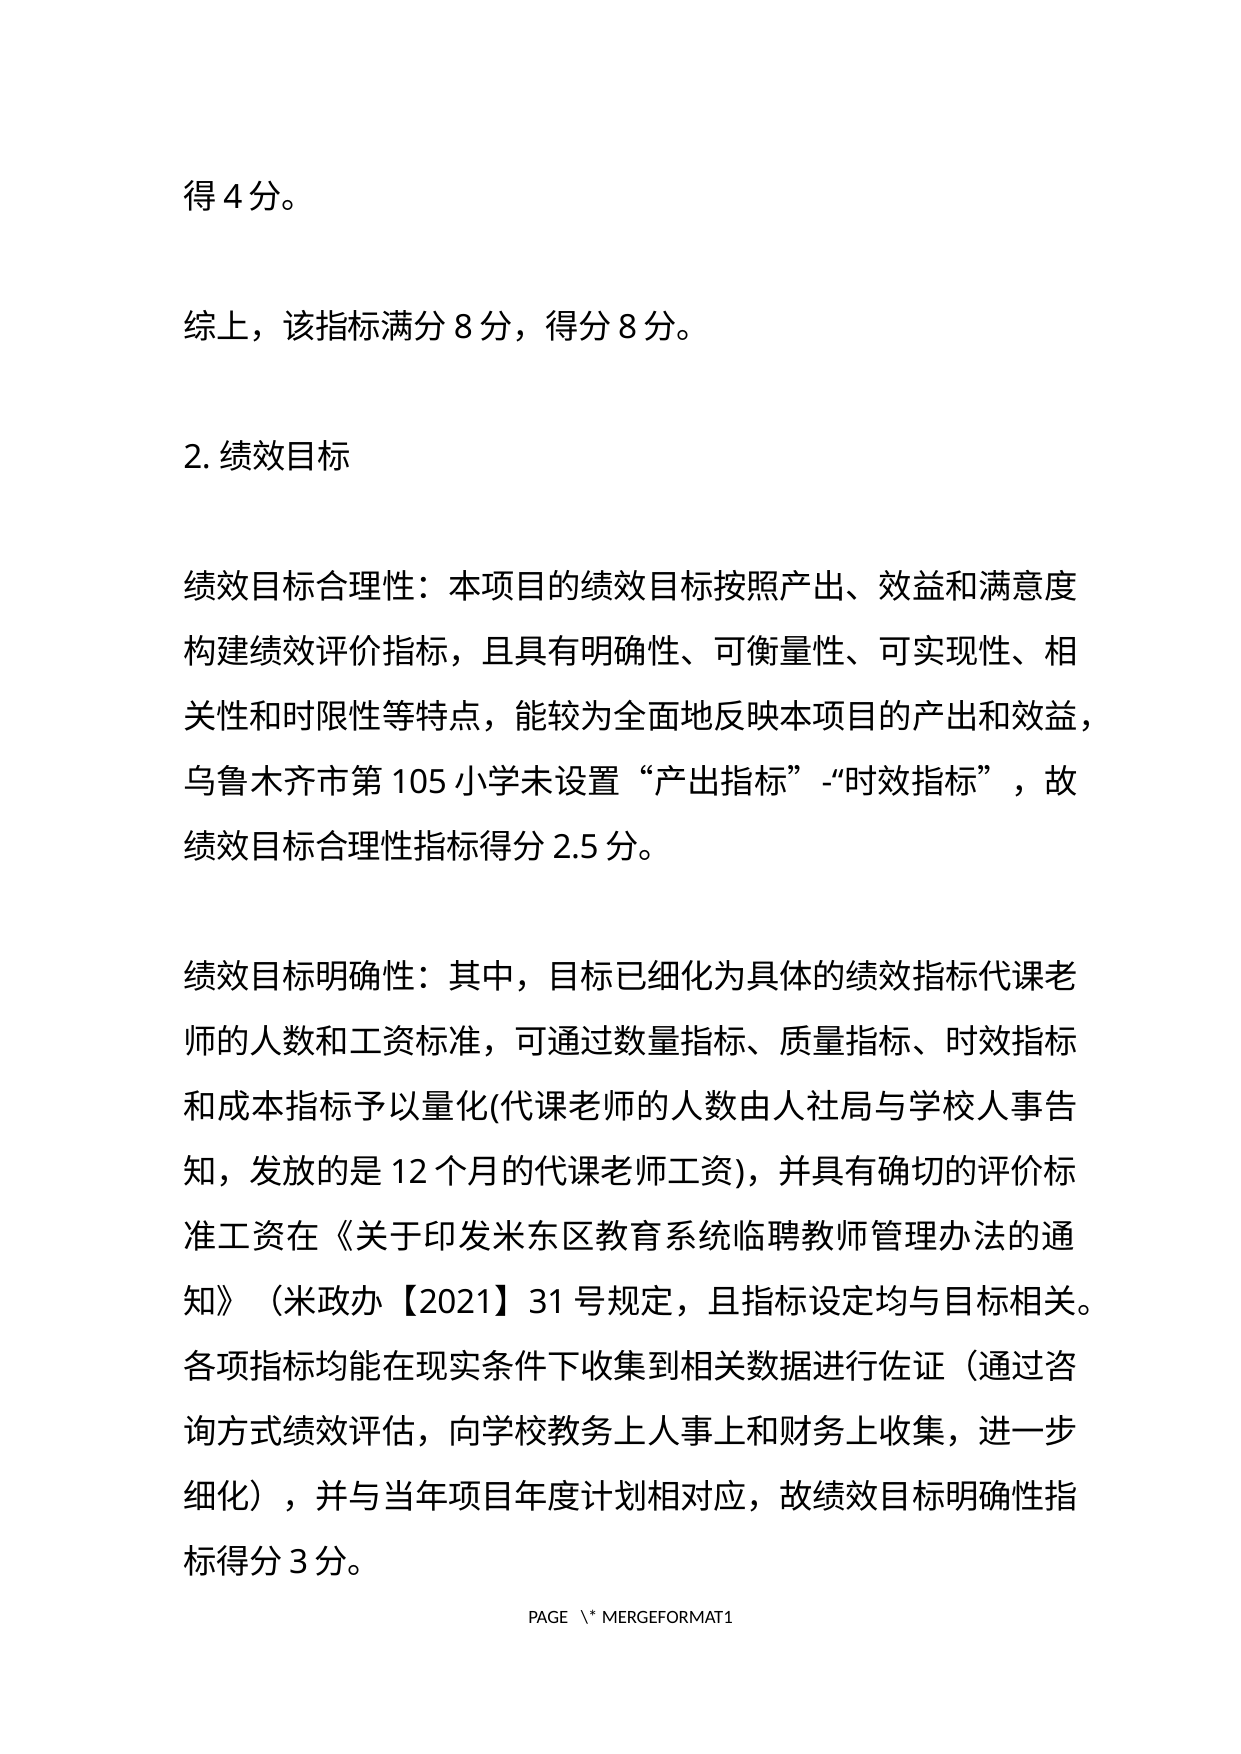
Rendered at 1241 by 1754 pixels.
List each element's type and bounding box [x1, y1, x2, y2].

text [183, 162, 1078, 1592]
